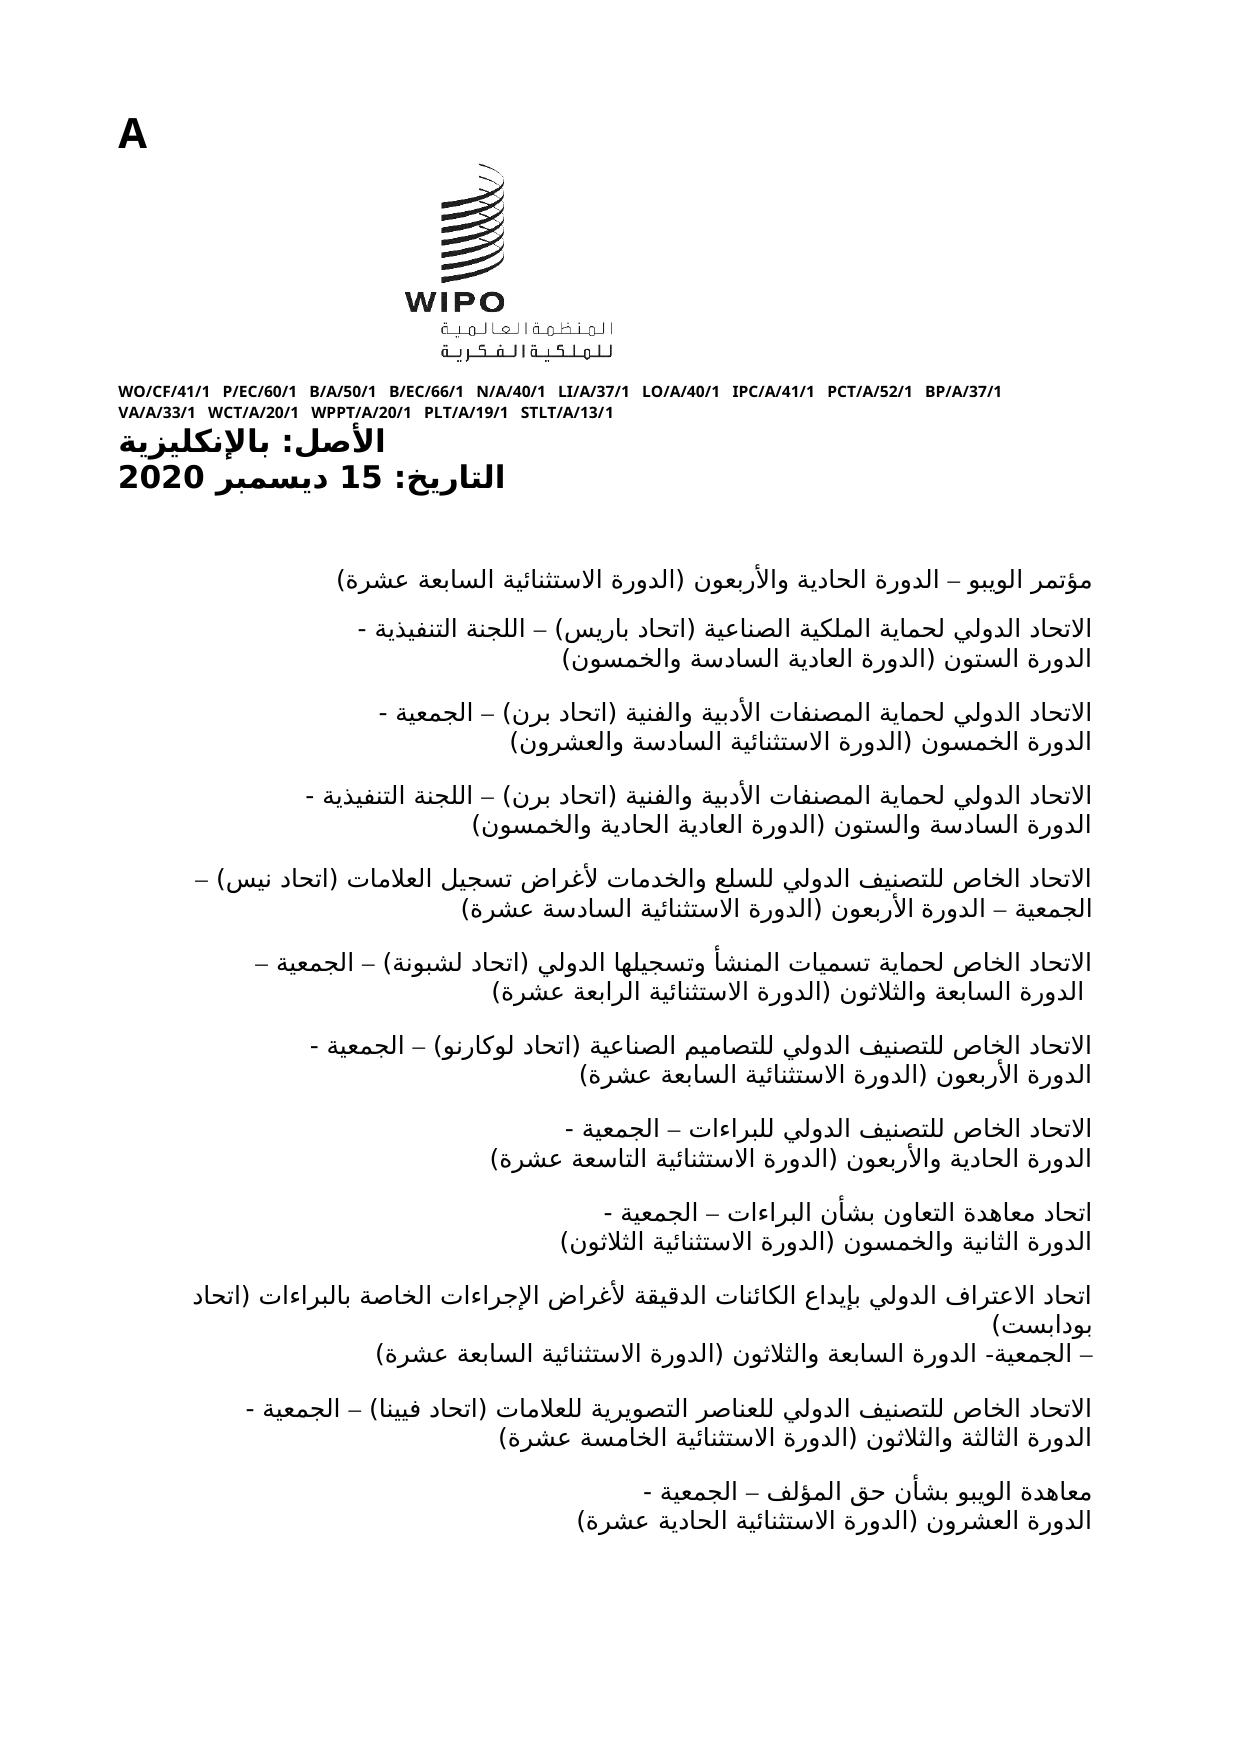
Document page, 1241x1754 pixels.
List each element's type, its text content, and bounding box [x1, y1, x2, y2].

subtitle الاتحاد الخاص للتصنيف الدولي للسلع والخدمات لأغراض تسجيل العلامات (اتحاد نيس) – الجمعية – الدورة الأربعون (الدورة الاستثنائية السادسة عشرة) [118, 864, 1092, 923]
subtitle الاتحاد الدولي لحماية المصنفات الأدبية والفنية (اتحاد برن) – اللجنة التنفيذية - الدورة السادسة والستون (الدورة العادية الحادية والخمسون) [118, 781, 1092, 839]
subtitle الاتحاد الخاص لحماية تسميات المنشأ وتسجيلها الدولي (اتحاد لشبونة) – الجمعية – الدورة السابعة والثلاثون (الدورة الاستثنائية الرابعة عشرة) [118, 948, 1092, 1006]
subtitle الاتحاد الخاص للتصنيف الدولي للبراءات – الجمعية - الدورة الحادية والأربعون (الدورة الاستثنائية التاسعة عشرة) [118, 1114, 1092, 1173]
subtitle اتحاد الاعتراف الدولي بإيداع الكائنات الدقيقة لأغراض الإجراءات الخاصة بالبراءات (اتحاد بودابست) – الجمعية- الدورة السابعة والثلاثون (الدورة الاستثنائية السابعة عشرة) [118, 1281, 1092, 1369]
subtitle الاتحاد الدولي لحماية المصنفات الأدبية والفنية (اتحاد برن) – الجمعية - الدورة الخمسون (الدورة الاستثنائية السادسة والعشرون) [118, 698, 1092, 756]
subtitle الاتحاد الخاص للتصنيف الدولي للعناصر التصويرية للعلامات (اتحاد فيينا) – الجمعية - الدورة الثالثة والثلاثون (الدورة الاستثنائية الخامسة عشرة) [118, 1394, 1092, 1452]
text الأصل: بالإنكليزية [118, 423, 1092, 459]
subtitle معاهدة الويبو بشأن حق المؤلف – الجمعية - الدورة العشرون (الدورة الاستثنائية الحادية عشرة) [118, 1477, 1092, 1535]
text WO/CF/41/1 P/EC/60/1 B/A/50/1 B/EC/66/1 N/A/40/1 LI/A/37/1 LO/A/40/1 IPC/A/41/1 PCT/A/52/1 BP/A/37/1 VA/A/33/1 WCT/A/20/1 WPPT/A/20/1 PLT/A/19/1 STLT/A/13/1 [118, 381, 1092, 423]
subtitle الاتحاد الدولي لحماية الملكية الصناعية (اتحاد باريس) – اللجنة التنفيذية - الدورة الستون (الدورة العادية السادسة والخمسون) [118, 614, 1092, 673]
subtitle اتحاد معاهدة التعاون بشأن البراءات – الجمعية - الدورة الثانية والخمسون (الدورة الاستثنائية الثلاثون) [118, 1198, 1092, 1256]
picture [402, 161, 620, 369]
text A [118, 104, 1092, 161]
text التاريخ: 15 ديسمبر 2020 [118, 459, 1092, 496]
subtitle الاتحاد الخاص للتصنيف الدولي للتصاميم الصناعية (اتحاد لوكارنو) – الجمعية - الدورة الأربعون (الدورة الاستثنائية السابعة عشرة) [118, 1031, 1092, 1089]
subtitle مؤتمر الويبو – الدورة الحادية والأربعون (الدورة الاستثنائية السابعة عشرة) [118, 569, 1011, 594]
